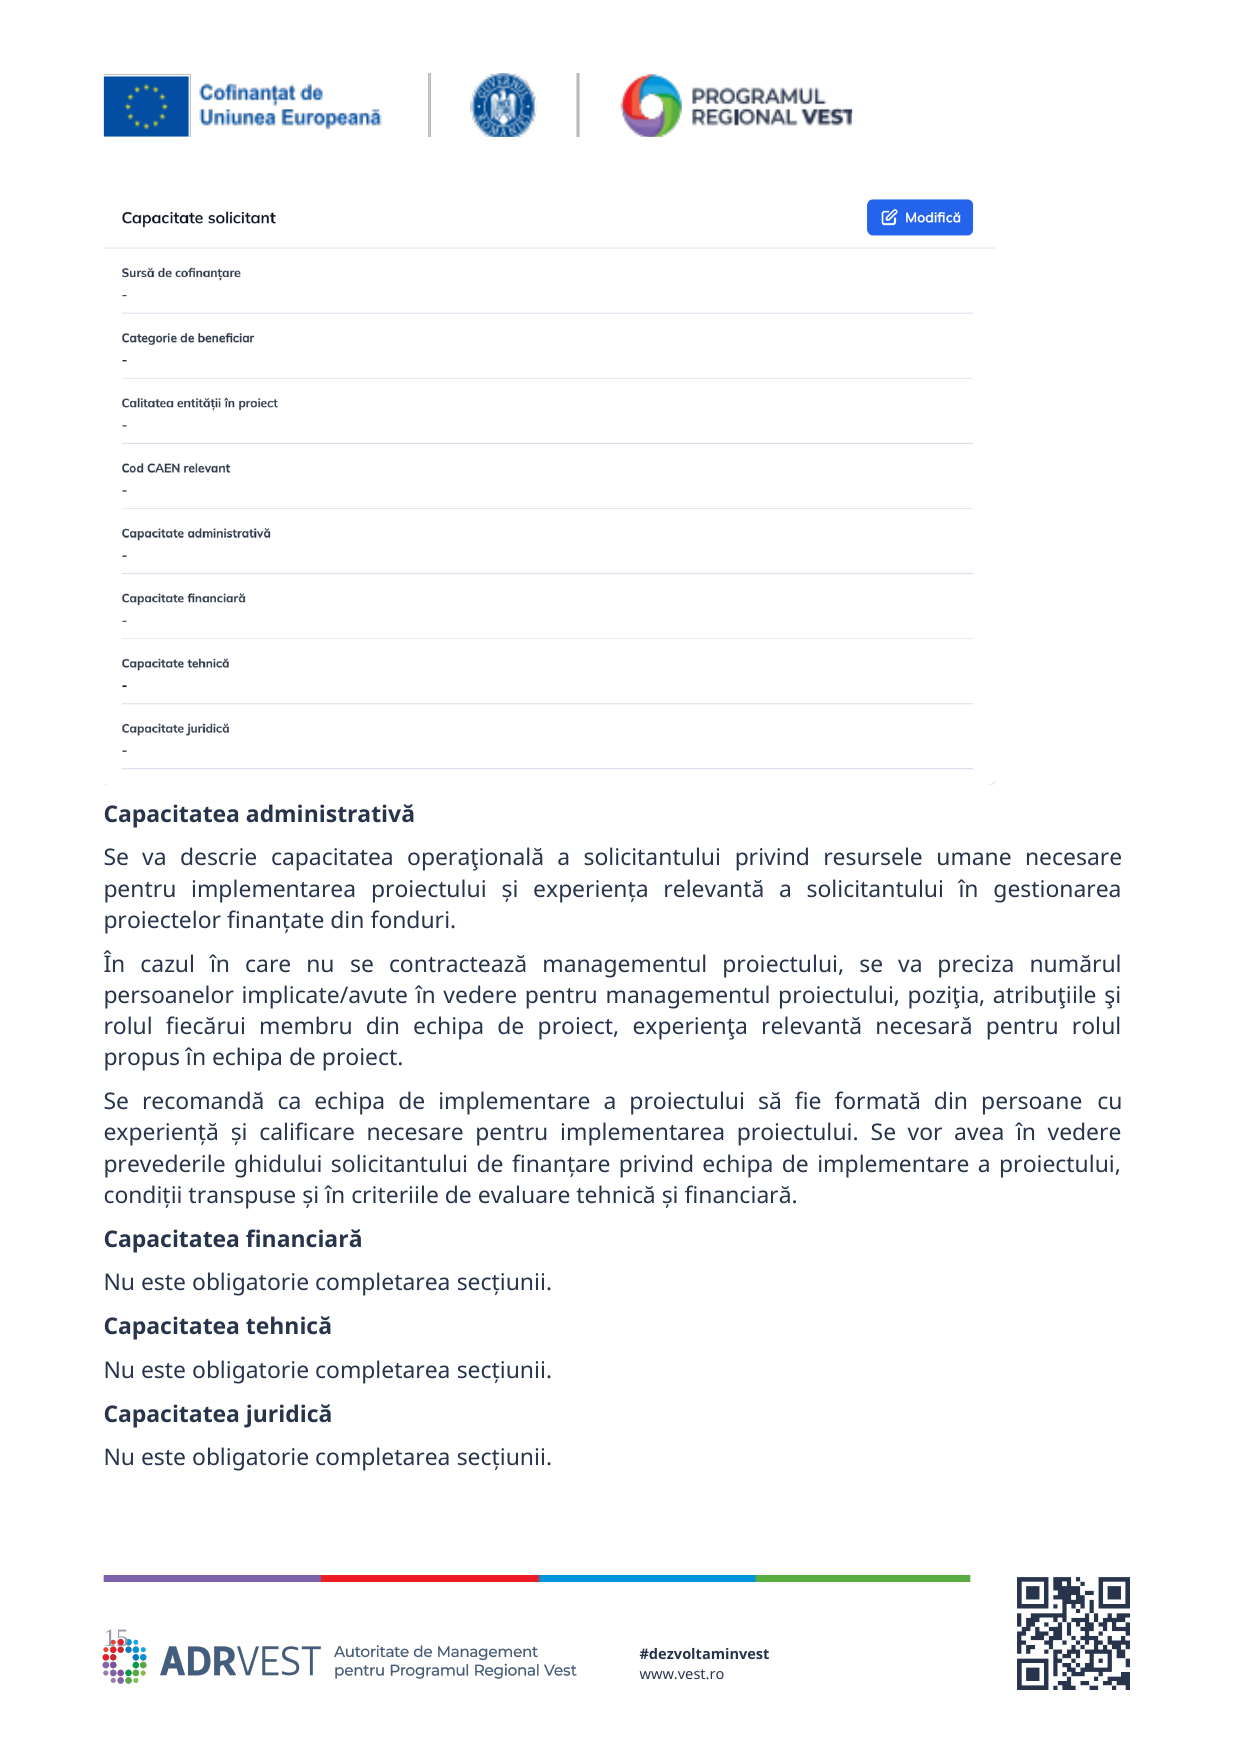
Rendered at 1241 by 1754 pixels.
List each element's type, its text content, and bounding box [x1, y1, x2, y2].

text Se recomandă ca echipa de implementare a proiectului să fie formată din persoane cu experiență și calificare necesare pentru implementarea proiectului. Se vor avea în vedere prevederile ghidului solicitantului de finanțare privind echipa de implementare a proiectului, condiții transpuse și în criteriile de evaluare tehnică și financiară. [103, 1085, 1122, 1210]
text Nu este obligatorie completarea secțiunii. [103, 1354, 1122, 1385]
text Capacitatea financiară [103, 1222, 1122, 1254]
picture [1008, 1568, 1139, 1699]
text Capacitatea administrativă [103, 797, 1122, 829]
text În cazul în care nu se contractează managementul proiectului, se va preciza numărul persoanelor implicate/avute în vedere pentru managementul proiectului, poziţia, atribuţiile şi rolul fiecărui membru din echipa de proiect, experienţa relevantă necesară pentru rolul propus în echipa de proiect. [103, 947, 1122, 1072]
picture [93, 1636, 582, 1687]
text Capacitatea juridică [103, 1397, 1122, 1429]
text Capacitatea tehnică [103, 1310, 1122, 1341]
text Se va descrie capacitatea operaţională a solicitantului privind resursele umane necesare pentru implementarea proiectului și experiența relevantă a solicitantului în gestionarea proiectelor finanțate din fonduri. [103, 841, 1122, 935]
picture [103, 191, 996, 785]
text Nu este obligatorie completarea secțiunii. [103, 1441, 1122, 1472]
text Nu este obligatorie completarea secțiunii. [103, 1266, 1122, 1297]
